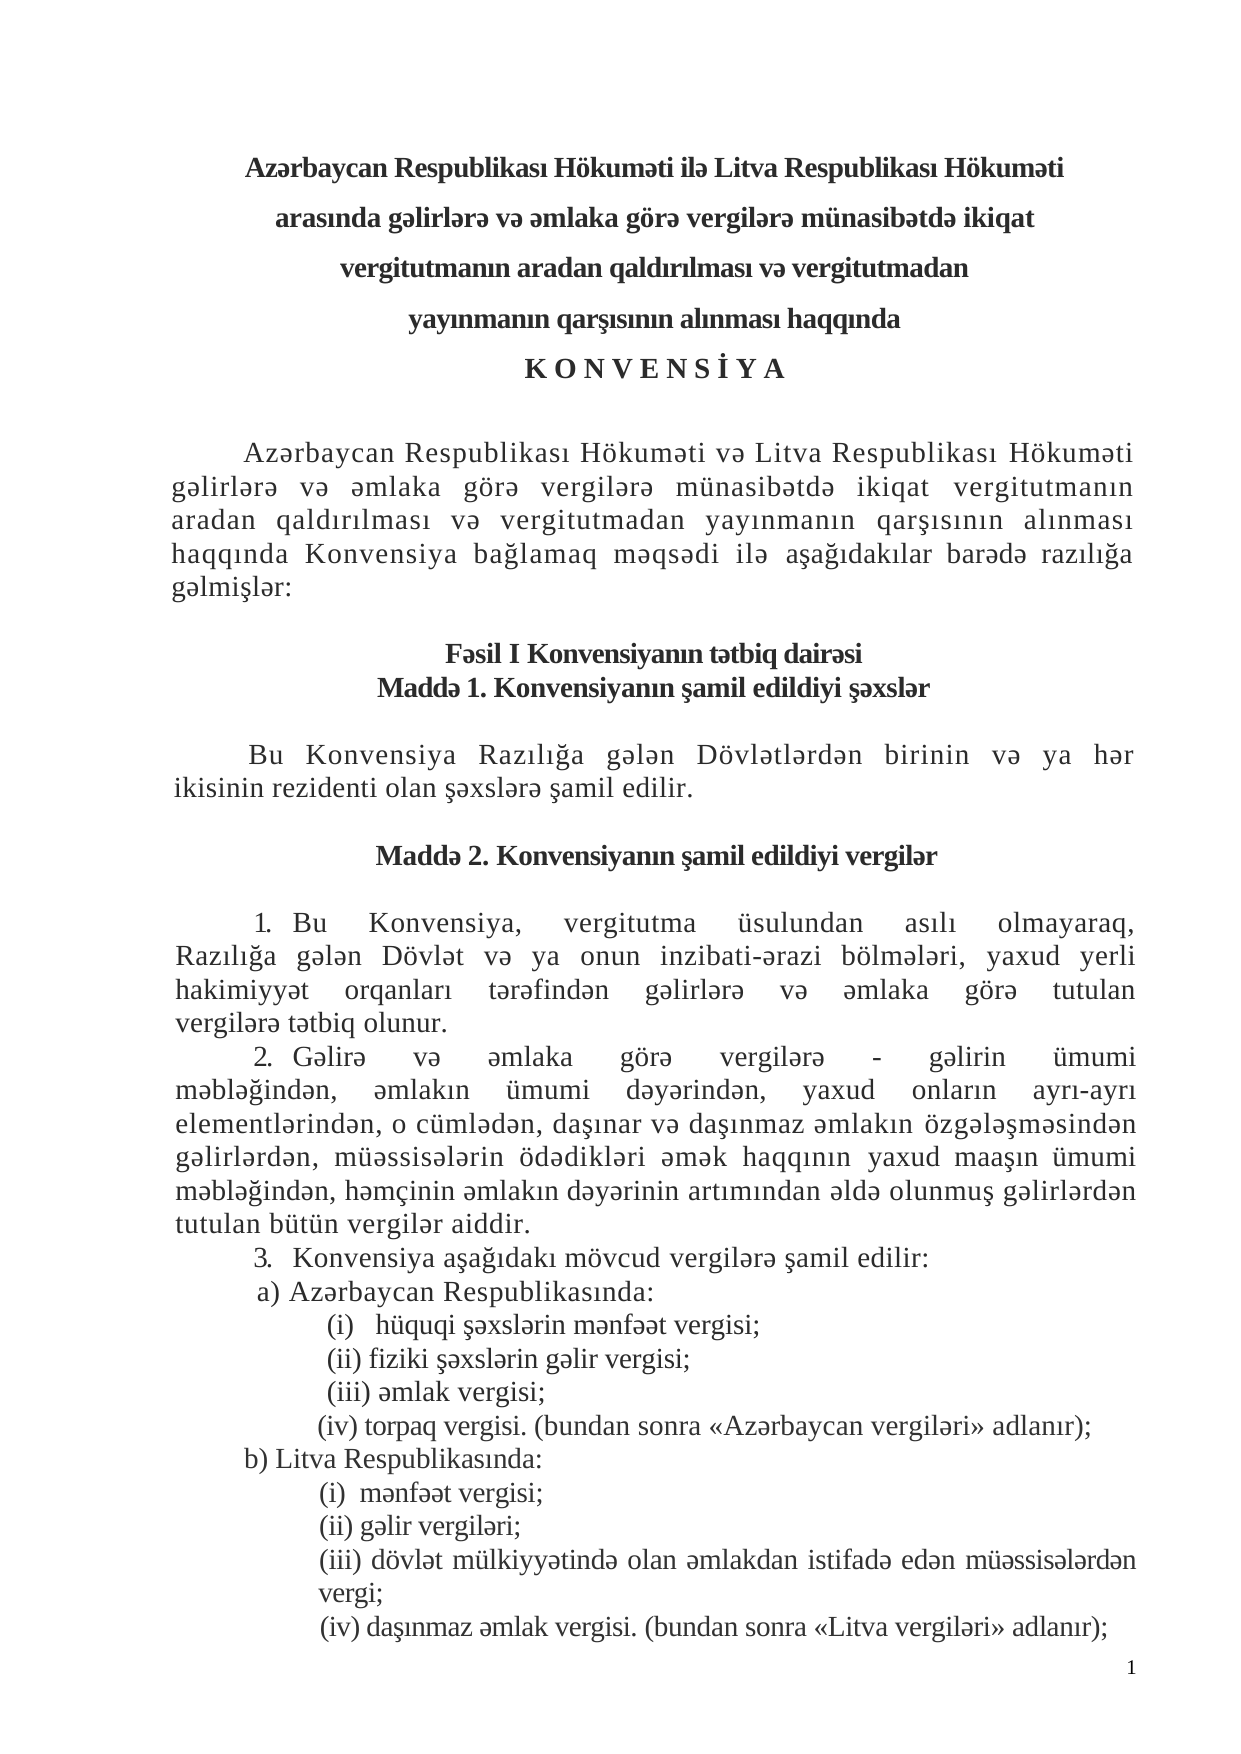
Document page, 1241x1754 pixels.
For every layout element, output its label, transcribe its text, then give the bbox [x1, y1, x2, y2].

list Konvensiya aşağıdakı mövcud vergilərə şamil edilir: [253, 1240, 1137, 1274]
text yayınmanın qarşısının alınması haqqında [171, 301, 1138, 334]
text (iv) daşınmaz əmlak vergisi. (bundan sonra «Litva vergiləri» adlanır); [319, 1609, 1138, 1643]
text Azərbaycan Respublikası Hökuməti ilə Litva Respublikası Hökuməti [171, 150, 1138, 183]
text Maddə 1. Konvensiyanın şamil edildiyi şəxslər [171, 670, 1137, 703]
text (ii) gəlir vergiləri; [318, 1508, 1137, 1542]
list Bu Konvensiya, vergitutma üsulundan asılı olmayaraq, Razılığa gələn Dövlət və ya onun inzibati-ərazi bölmələri, yaxud yerli hakimiyyət orqanları tərəfindən gəlirlərə və əmlaka görə tutulan vergilərə tətbiq olunur. [175, 905, 1137, 1039]
text (iv) torpaq vergisi. (bundan sonra «Azərbaycan vergiləri» adlanır); [317, 1408, 1137, 1441]
list Gəlirə və əmlaka görə vergilərə - gəlirin ümumi məbləğindən, əmlakın ümumi dəyərindən, yaxud onların ayrı-ayrı elementlərindən, o cümlədən, daşınar və daşınmaz əmlakın özgələşməsindən gəlirlərdən, müəssisələrin ödədikləri əmək haqqının yaxud maaşın ümumi məbləğindən, həmçinin əmlakın dəyərinin artımından əldə olunmuş gəlirlərdən tutulan bütün vergilər aiddir. [175, 1039, 1137, 1240]
text Fəsil I Konvensiyanın tətbiq dairəsi [171, 636, 1137, 670]
text KONVENSİYA [171, 351, 1138, 385]
text (iii) dövlət mülkiyyətində olan əmlakdan istifadə edən müəssisələrdən vergi; [318, 1542, 1137, 1609]
text Bu Konvensiya Razılığa gələn Dövlətlərdən birinin və ya hər ikisinin rezidenti olan şəxslərə şamil edilir. [174, 737, 1135, 804]
text Azərbaycan Respublikası Hökuməti və Litva Respublikası Hökuməti gəlirlərə və əmlaka görə vergilərə münasibətdə ikiqat vergitutmanın aradan qaldırılması və vergitutmadan yayınmanın qarşısının alınması haqqında Konvensiya bağlamaq məqsədi ilə aşağıdakılar barədə razılığa gəlmişlər: [171, 435, 1133, 603]
text arasında gəlirlərə və əmlaka görə vergilərə münasibətdə ikiqat [171, 200, 1138, 234]
text (i) hüquqi şəxslərin mənfəət vergisi; [327, 1307, 857, 1341]
text vergitutmanın aradan qaldırılması və vergitutmadan [171, 251, 1138, 284]
text Maddə 2. Konvensiyanın şamil edildiyi vergilər [171, 838, 1142, 871]
text b) Litva Respublikasında: [244, 1441, 1137, 1475]
text a) Azərbaycan Respublikasında: [257, 1274, 1137, 1307]
text (iii) əmlak vergisi; [327, 1374, 857, 1408]
text (ii) fiziki şəxslərin gəlir vergisi; [327, 1341, 857, 1374]
text (i) mənfəət vergisi; [318, 1475, 1137, 1508]
